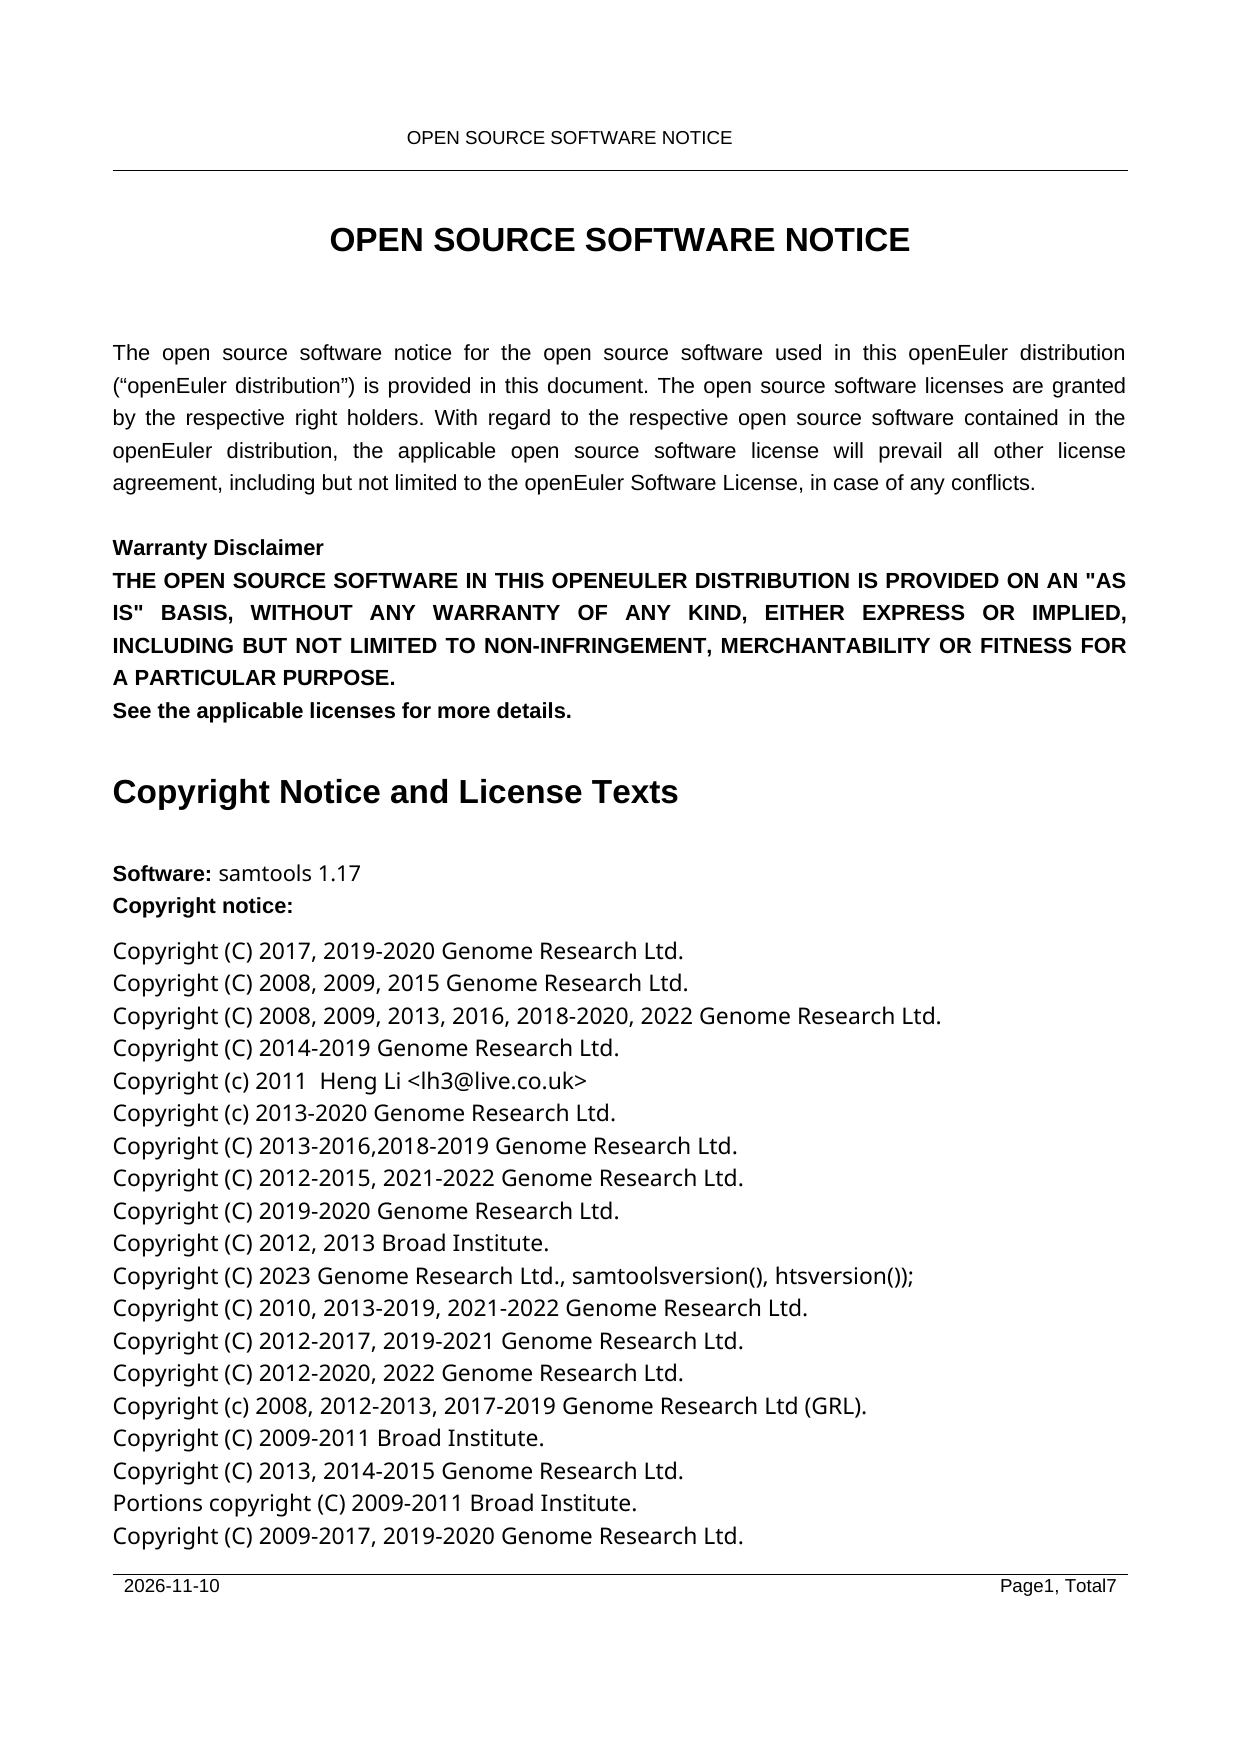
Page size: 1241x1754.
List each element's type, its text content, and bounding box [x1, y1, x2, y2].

text The open source software notice for the open source software used in this openEuler distribution (“openEuler distribution”) is provided in this document. The open source software licenses are granted by the respective right holders. With regard to the respective open source software contained in the openEuler distribution, the applicable open source software license will prevail all other license agreement, including but not limited to the openEuler Software License, in case of any conflicts. [112, 336, 1128, 499]
text Warranty Disclaimer [112, 531, 1128, 564]
text Copyright Notice and License Texts [112, 759, 1128, 824]
text Copyright notice: [112, 889, 1128, 921]
text OPEN SOURCE SOFTWARE NOTICE [112, 206, 1128, 271]
text THE OPEN SOURCE SOFTWARE IN THIS OPENEULER DISTRIBUTION IS PROVIDED ON AN "AS IS" BASIS, WITHOUT ANY WARRANTY OF ANY KIND, EITHER EXPRESS OR IMPLIED, INCLUDING BUT NOT LIMITED TO NON-INFRINGEMENT, MERCHANTABILITY OR FITNESS FOR A PARTICULAR PURPOSE. See the applicable licenses for more details. [112, 564, 1128, 726]
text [112, 934, 1128, 1551]
title Software: samtools 1.17 [112, 856, 1128, 889]
